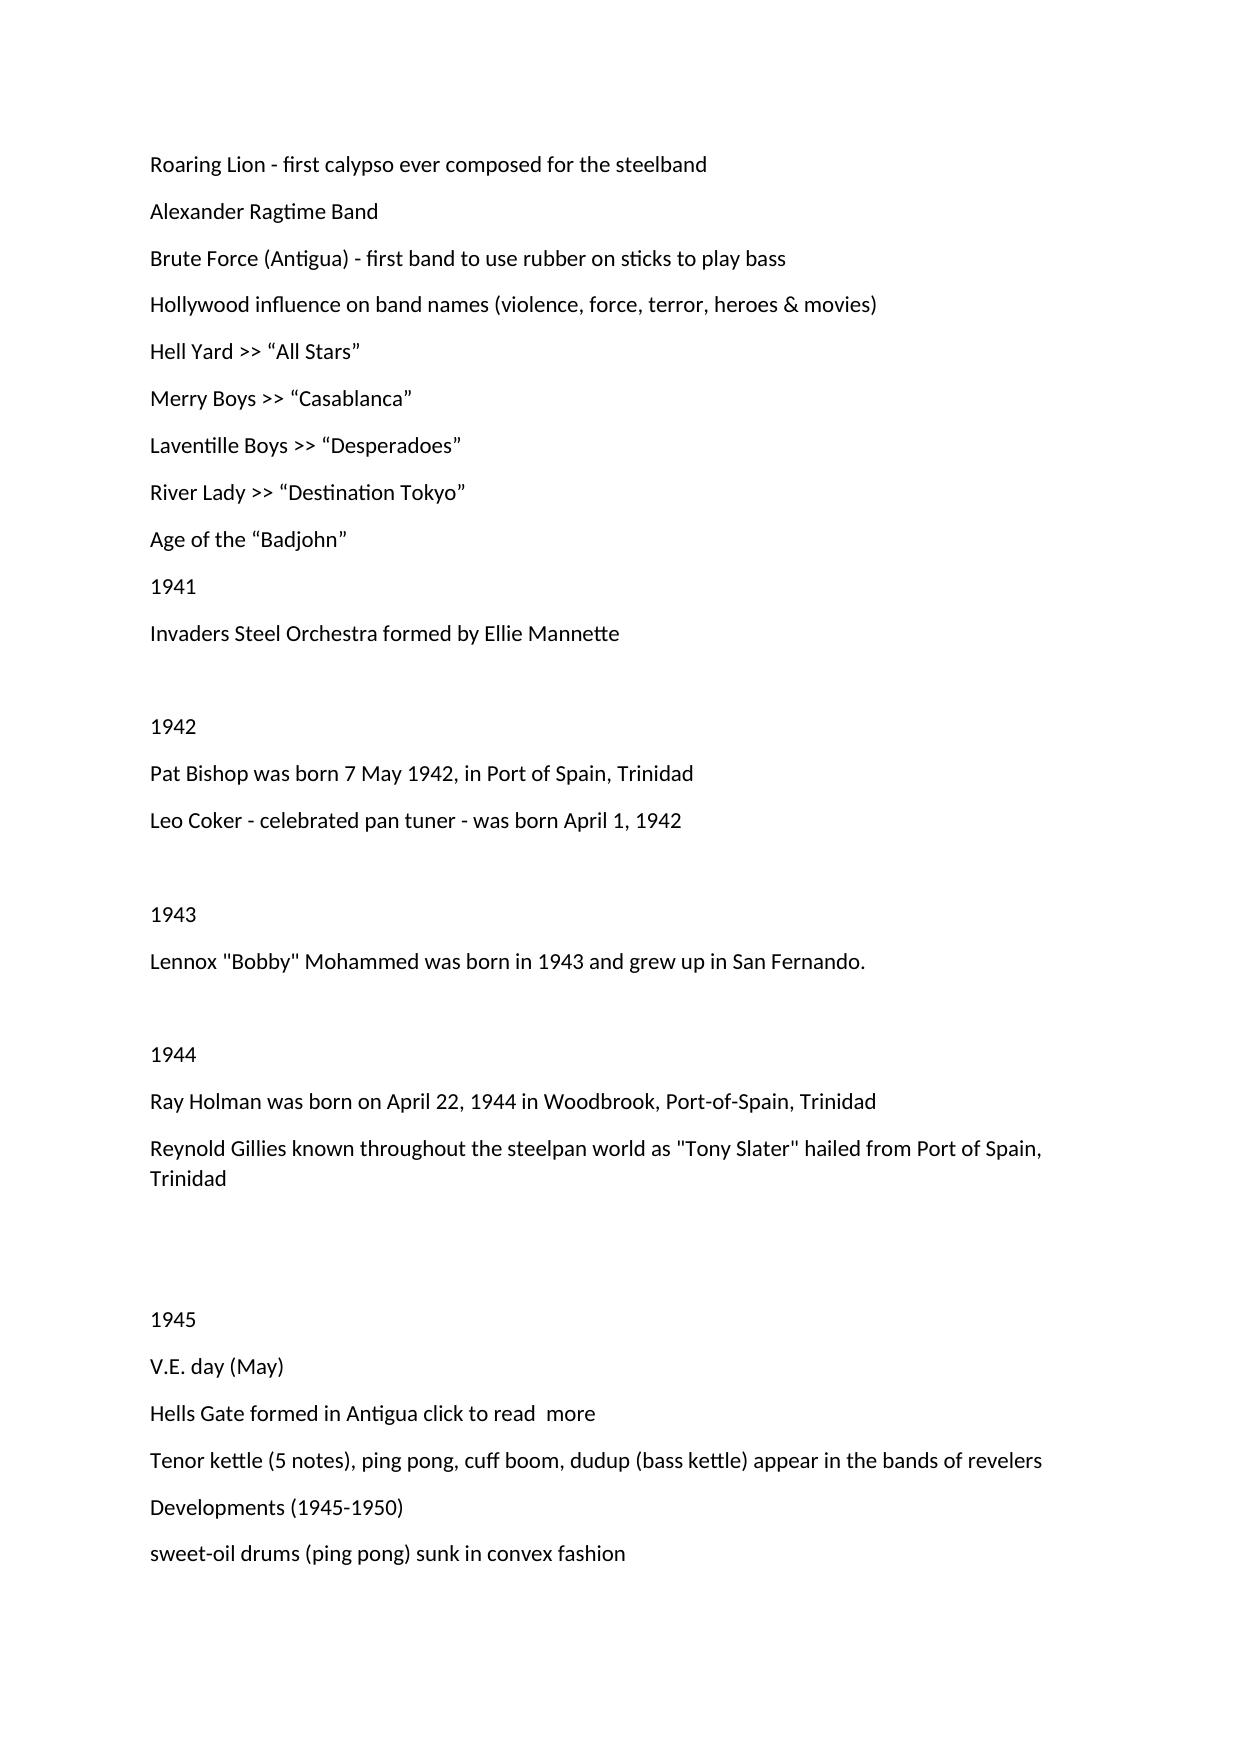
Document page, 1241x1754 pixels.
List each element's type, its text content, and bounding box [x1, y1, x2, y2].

text Tenor kettle (5 notes), ping pong, cuff boom, dudup (bass kettle) appear in the bands of revelers [150, 1446, 1090, 1474]
text Hells Gate formed in Antigua click to read more [150, 1399, 1090, 1427]
text Invaders Steel Orchestra formed by Ellie Mannette [150, 619, 1090, 647]
text Lennox "Bobby" Mohammed was born in 1943 and grew up in San Fernando. [150, 947, 1090, 975]
text Hollywood influence on band names (violence, force, terror, heroes & movies) [150, 291, 1090, 319]
text River Lady >> “Destination Tokyo” [150, 478, 1090, 506]
text Hell Yard >> “All Stars” [150, 337, 1090, 366]
text 1942 [150, 712, 1090, 741]
text Roaring Lion - first calypso ever composed for the steelband [150, 150, 1090, 178]
text Developments (1945-1950) [150, 1493, 1090, 1521]
text Laventille Boys >> “Desperadoes” [150, 431, 1090, 459]
text Brute Force (Antigua) - first band to use rubber on sticks to play bass [150, 244, 1090, 272]
text 1943 [150, 900, 1090, 928]
text 1941 [150, 572, 1090, 600]
text Pat Bishop was born 7 May 1942, in Port of Spain, Trinidad [150, 759, 1090, 787]
text sweet-oil drums (ping pong) sunk in convex fashion [150, 1539, 1090, 1568]
text 1944 [150, 1041, 1090, 1069]
text 1945 [150, 1305, 1090, 1333]
text Ray Holman was born on April 22, 1944 in Woodbrook, Port-of-Spain, Trinidad [150, 1087, 1090, 1116]
text Merry Boys >> “Casablanca” [150, 384, 1090, 412]
text Age of the “Badjohn” [150, 525, 1090, 553]
text Reynold Gillies known throughout the steelpan world as "Tony Slater" hailed from Port of Spain, Trinidad [150, 1134, 1090, 1193]
text V.E. day (May) [150, 1352, 1090, 1380]
text Alexander Ragtime Band [150, 197, 1090, 225]
text Leo Coker - celebrated pan tuner - was born April 1, 1942 [150, 806, 1090, 834]
